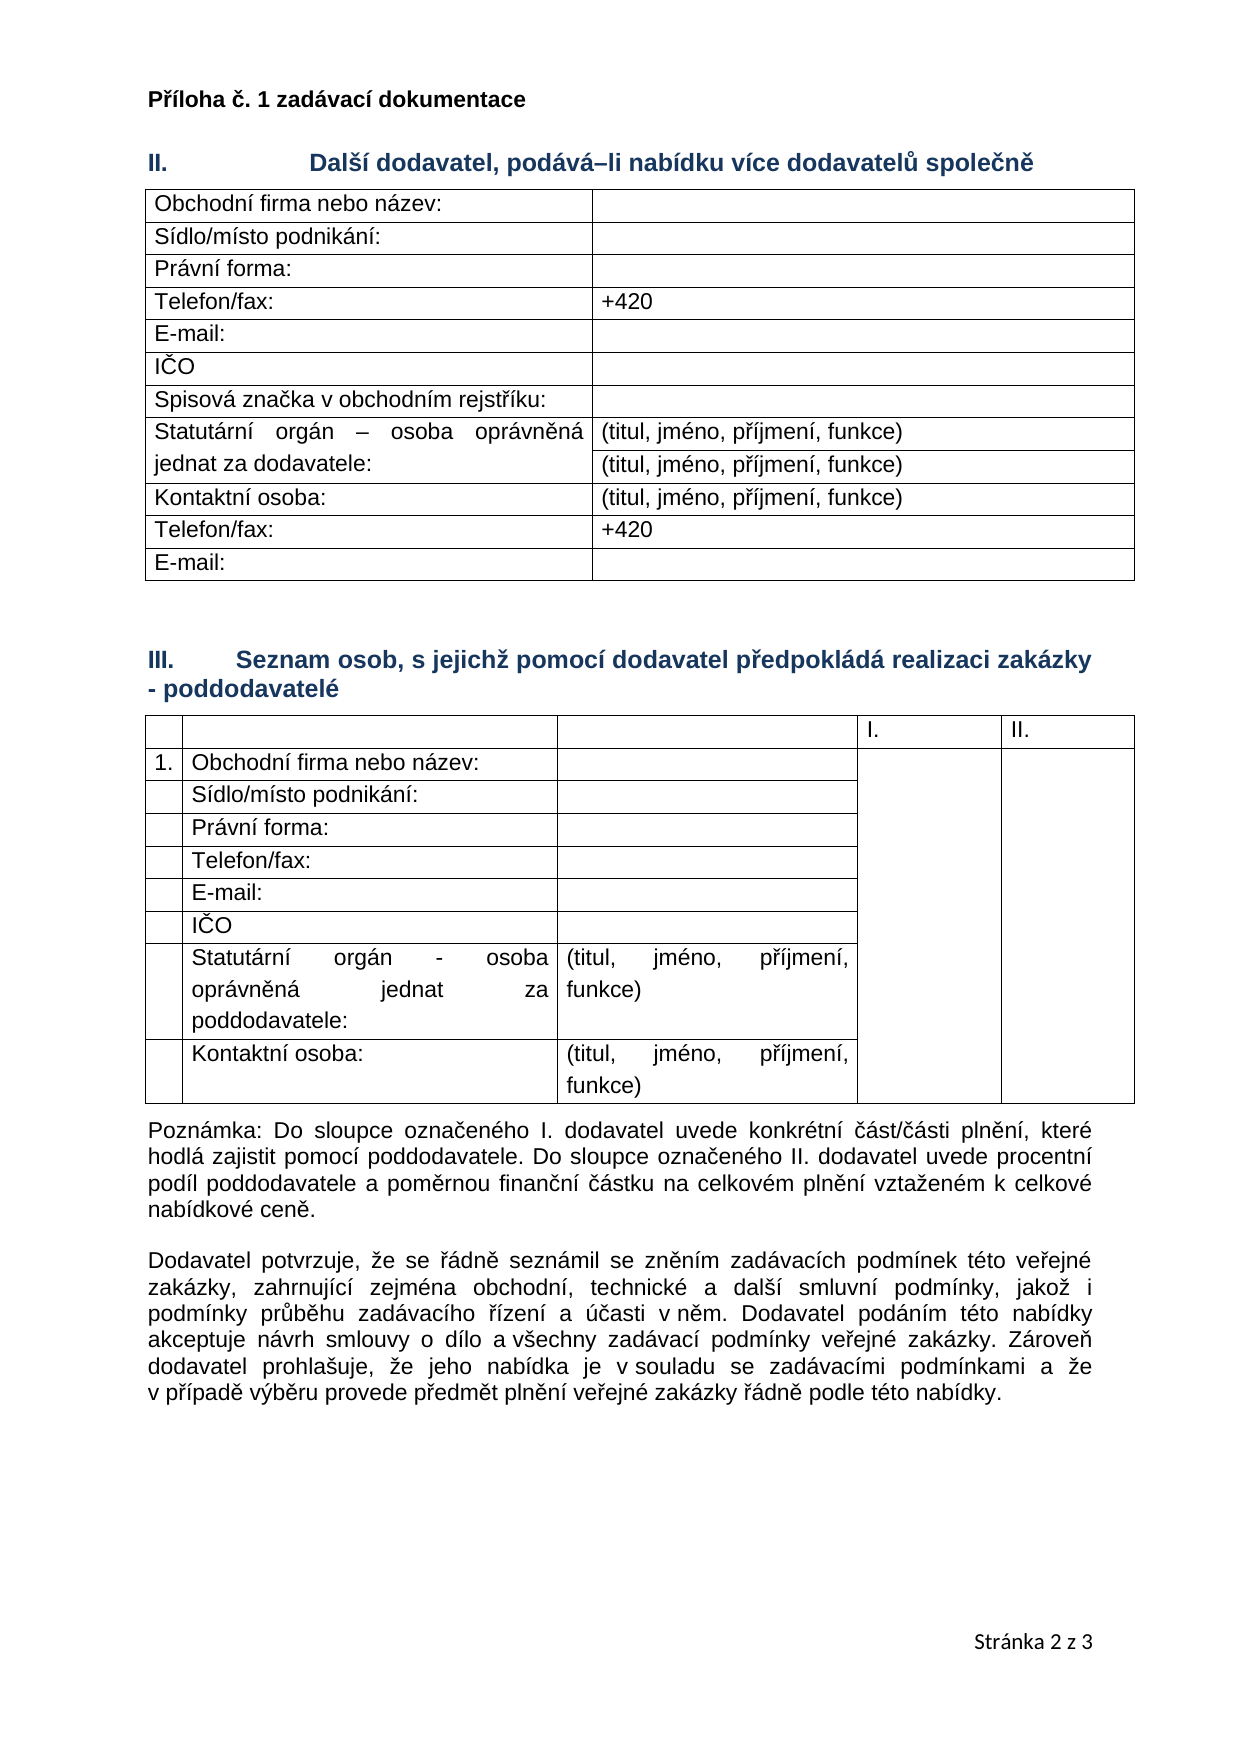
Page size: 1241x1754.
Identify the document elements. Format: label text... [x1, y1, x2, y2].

table_cell [146, 814, 182, 846]
table_cell Kontaktní osoba: [183, 1040, 557, 1103]
table_cell [558, 749, 857, 780]
table_header [146, 716, 182, 748]
text Dodavatel potvrzuje, že se řádně seznámil se zněním zadávacích podmínek této veřejné zakázky, zahrnující zejména obchodní, technické a další smluvní podmínky, jakož i podmínky průběhu zadávacího řízení a účasti v něm. Dodavatel podáním této nabídky akceptuje návrh smlouvy o dílo a všechny zadávací podmínky veřejné zakázky. Zároveň dodavatel prohlašuje, že jeho nabídka je v souladu se zadávacími podmínkami a že v případě výběru provede předmět plnění veřejné zakázky řádně podle této nabídky. [148, 1247, 1093, 1405]
table_cell [558, 879, 857, 911]
table_cell E-mail: [146, 320, 592, 352]
table_cell Právní forma: [183, 814, 557, 846]
table_cell IČO [183, 912, 557, 943]
table_cell +420 [593, 288, 1134, 319]
table_cell [593, 353, 1134, 384]
table_cell [558, 912, 857, 943]
table_header II. [1002, 716, 1134, 748]
table_cell [1002, 749, 1134, 1103]
table_cell [858, 749, 1001, 1103]
table_header [558, 716, 857, 748]
table_cell [146, 912, 182, 943]
table_cell [593, 549, 1134, 580]
table_cell Kontaktní osoba: [146, 484, 592, 515]
table_cell 1. [146, 749, 182, 780]
table_cell Právní forma: [146, 255, 592, 287]
table_cell (titul, jméno, příjmení, funkce) [593, 451, 1134, 482]
table_header Obchodní firma nebo název: [146, 190, 592, 222]
table_cell IČO [146, 353, 592, 384]
table_cell Obchodní firma nebo název: [183, 749, 557, 780]
table_cell E-mail: [146, 549, 592, 580]
table_cell [558, 814, 857, 846]
table_cell +420 [593, 516, 1134, 548]
table_cell [558, 781, 857, 813]
table_cell (titul, jméno, příjmení, funkce) [593, 418, 1134, 450]
table_cell (titul, jméno, příjmení, funkce) [558, 944, 857, 1039]
table_cell Spisová značka v obchodním rejstříku: [146, 386, 592, 417]
table_cell [593, 223, 1134, 254]
subtitle Seznam osob, s jejichž pomocí dodavatel předpokládá realizaci zakázky - poddodavatelé [148, 645, 1093, 703]
table_cell Sídlo/místo podnikání: [183, 781, 557, 813]
subtitle Další dodavatel, podává–li nabídku více dodavatelů společně [148, 148, 1093, 176]
table_header [593, 190, 1134, 222]
table_cell (titul, jméno, příjmení, funkce) [558, 1040, 857, 1103]
table_cell Telefon/fax: [183, 847, 557, 878]
table_cell E-mail: [183, 879, 557, 911]
table_header [183, 716, 557, 748]
table_cell [146, 944, 182, 1039]
table_header I. [858, 716, 1001, 748]
table_cell Telefon/fax: [146, 288, 592, 319]
text Poznámka: Do sloupce označeného I. dodavatel uvede konkrétní část/části plnění, které hodlá zajistit pomocí poddodavatele. Do sloupce označeného II. dodavatel uvede procentní podíl poddodavatele a poměrnou finanční částku na celkovém plnění vztaženém k celkové nabídkové ceně. [148, 1117, 1093, 1222]
table_cell [593, 320, 1134, 352]
table_cell [146, 1040, 182, 1103]
table_cell [146, 781, 182, 813]
table_cell [593, 255, 1134, 287]
table_cell Statutární orgán - osoba oprávněná jednat za poddodavatele: [183, 944, 557, 1039]
table_cell (titul, jméno, příjmení, funkce) [593, 484, 1134, 515]
table_cell [593, 386, 1134, 417]
table_cell [558, 847, 857, 878]
table_cell Sídlo/místo podnikání: [146, 223, 592, 254]
table_cell [146, 847, 182, 878]
table_cell Statutární orgán – osoba oprávněná jednat za dodavatele: [146, 418, 592, 482]
table_cell [146, 879, 182, 911]
table_cell Telefon/fax: [146, 516, 592, 548]
